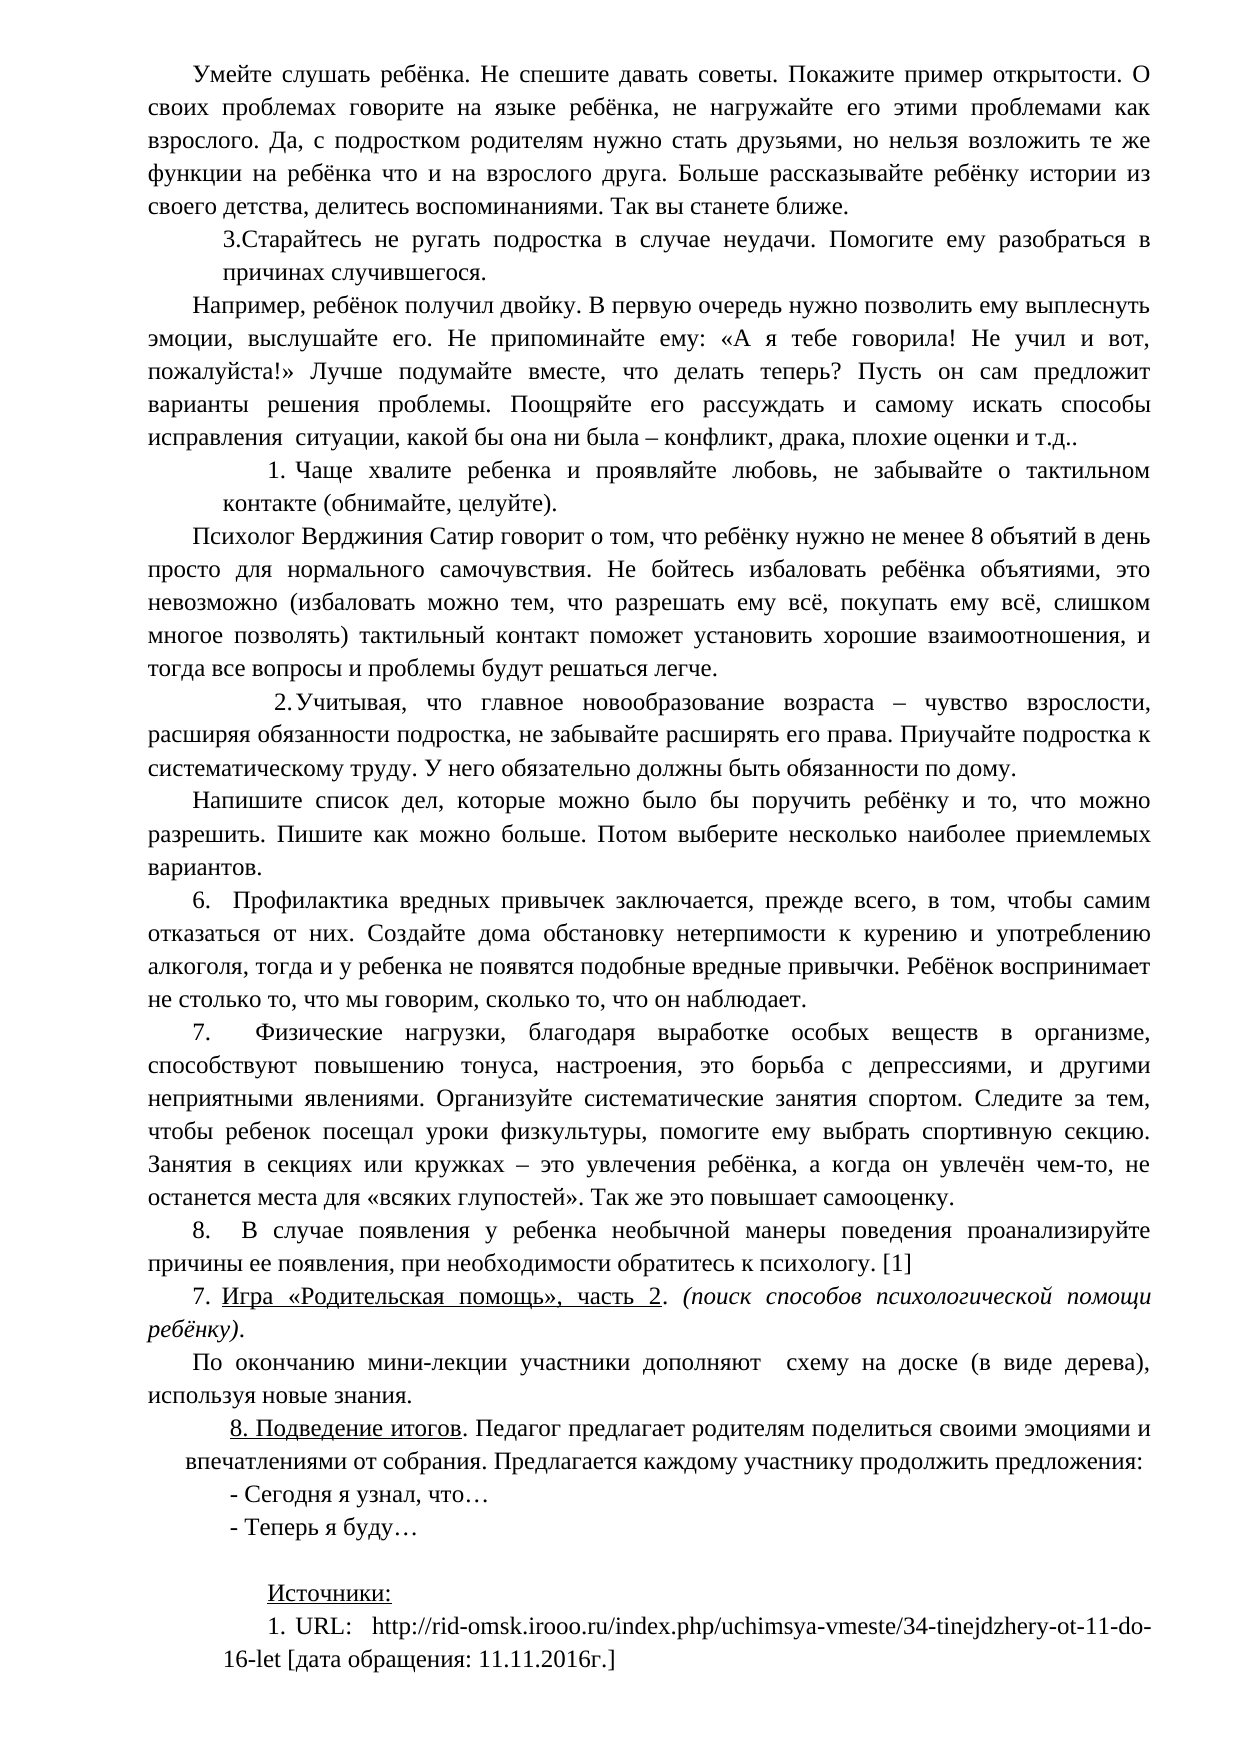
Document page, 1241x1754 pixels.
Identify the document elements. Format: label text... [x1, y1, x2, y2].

text 8. Подведение итогов. Педагог предлагает родителям поделиться своими эмоциями и впечатлениями от собрания. Предлагается каждому участнику продолжить предложения: [185, 1413, 1152, 1475]
text - Теперь я буду… [185, 1512, 1152, 1541]
text Напишите список дел, которые можно было бы поручить ребёнку и то, что можно разрешить. Пишите как можно больше. Потом выберите несколько наиболее приемлемых вариантов. [148, 786, 1152, 880]
text Источники: [223, 1578, 1152, 1607]
text Например, ребёнок получил двойку. В первую очередь нужно позволить ему выплеснуть эмоции, выслушайте его. Не припоминайте ему: «А я тебе говорила! Не учил и вот, пожалуйста!» Лучше подумайте вместе, что делать теперь? Пусть он сам предложит варианты решения проблемы. Поощряйте его рассуждать и самому искать способы исправления ситуации, какой бы она ни была – конфликт, драка, плохие оценки и т.д.. [148, 290, 1152, 451]
text 7. Физические нагрузки, благодаря выработке особых веществ в организме, способствуют повышению тонуса, настроения, это борьба с депрессиями, и другими неприятными явлениями. Организуйте систематические занятия спортом. Следите за тем, чтобы ребенок посещал уроки физкультуры, помогите ему выбрать спортивную секцию. Занятия в секциях или кружках – это увлечения ребёнка, а когда он увлечён чем-то, не останется места для «всяких глупостей». Так же это повышает самооценку. [148, 1017, 1152, 1211]
text - Сегодня я узнал, что… [185, 1479, 1152, 1508]
list URL: http://rid-omsk.irooo.ru/index.php/uchimsya-vmeste/34-tinejdzhery-ot-11-do-16-let [дата обращения: 11.11.2016г.] [223, 1611, 1152, 1673]
text Умейте слушать ребёнка. Не спешите давать советы. Покажите пример открытости. О своих проблемах говорите на языке ребёнка, не нагружайте его этими проблемами как взрослого. Да, с подростком родителям нужно стать друзьями, но нельзя возложить те же функции на ребёнка что и на взрослого друга. Больше рассказывайте ребёнку истории из своего детства, делитесь воспоминаниями. Так вы станете ближе. [148, 59, 1152, 220]
text 7. Игра «Родительская помощь», часть 2. (поиск способов психологической помощи ребёнку). [148, 1281, 1152, 1343]
text По окончанию мини-лекции участники дополняют схему на доске (в виде дерева), используя новые знания. [148, 1347, 1152, 1409]
list 3.Старайтесь не ругать подростка в случае неудачи. Помогите ему разобраться в причинах случившегося. [223, 224, 1152, 286]
text 8. В случае появления у ребенка необычной манеры поведения проанализируйте причины ее появления, при необходимости обратитесь к психологу. [1] [148, 1215, 1152, 1277]
list Чаще хвалите ребенка и проявляйте любовь, не забывайте о тактильном контакте (обнимайте, целуйте). [223, 455, 1152, 517]
text 6. Профилактика вредных привычек заключается, прежде всего, в том, чтобы самим отказаться от них. Создайте дома обстановку нетерпимости к курению и употреблению алкоголя, тогда и у ребенка не появятся подобные вредные привычки. Ребёнок воспринимает не столько то, что мы говорим, сколько то, что он наблюдает. [148, 885, 1152, 1012]
text Психолог Верджиния Сатир говорит о том, что ребёнку нужно не менее 8 объятий в день просто для нормального самочувствия. Не бойтесь избаловать ребёнка объятиями, это невозможно (избаловать можно тем, что разрешать ему всё, покупать ему всё, слишком многое позволять) тактильный контакт поможет установить хорошие взаимоотношения, и тогда все вопросы и проблемы будут решаться легче. [148, 521, 1152, 682]
list Учитывая, что главное новообразование возраста – чувство взрослости, расширяя обязанности подростка, не забывайте расширять его права. Приучайте подростка к систематическому труду. У него обязательно должны быть обязанности по дому. [148, 687, 1152, 781]
